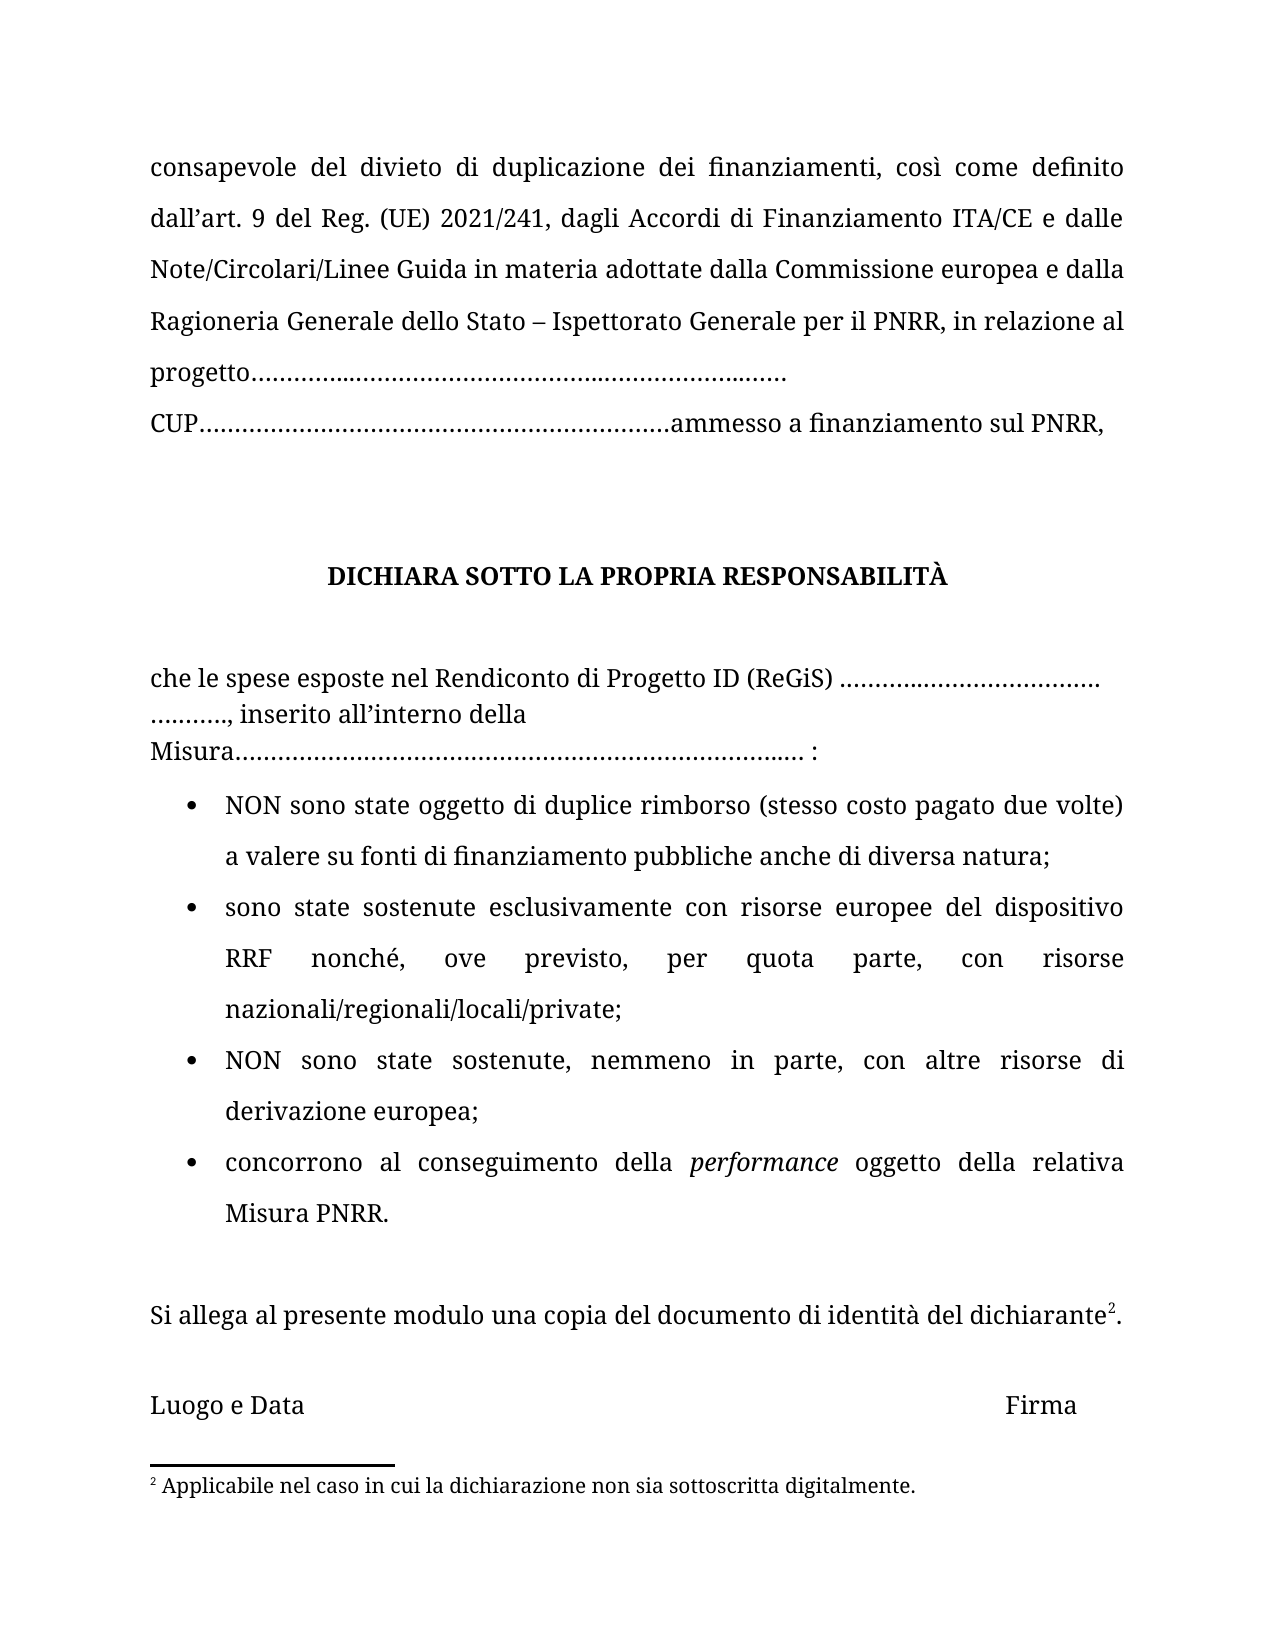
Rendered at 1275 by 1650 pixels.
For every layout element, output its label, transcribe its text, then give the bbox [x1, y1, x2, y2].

text Si allega al presente modulo una copia del documento di identità del dichiarante. [150, 1298, 1125, 1332]
list NON sono state oggetto di duplice rimborso (stesso costo pagato due volte) a valere su fonti di finanziamento pubbliche anche di diversa natura; [187, 787, 1125, 872]
list concorrono al conseguimento della performance oggetto della relativa Misura PNRR. [187, 1145, 1125, 1230]
text che le spese esposte nel Rendiconto di Progetto ID (ReGiS) .………..…………………….….……., inserito all’interno della Misura…………………………………………………………………..… : [150, 660, 1125, 768]
list sono state sostenute esclusivamente con risorse europee del dispositivo RRF nonché, ove previsto, per quota parte, con risorse nazionali/regionali/locali/private; [187, 889, 1125, 1026]
list NON sono state sostenute, nemmeno in parte, con altre risorse di derivazione europea; [187, 1043, 1125, 1128]
text Luogo e Data Firma [150, 1388, 1125, 1422]
text consapevole del divieto di duplicazione dei finanziamenti, così come definito dall’art. 9 del Reg. (UE) 2021/241, dagli Accordi di Finanziamento ITA/CE e dalle Note/Circolari/Linee Guida in materia adottate dalla Commissione europea e dalla Ragioneria Generale dello Stato – Ispettorato Generale per il PNRR, in relazione al progetto…………...……………………………..………………..…… CUP…………………………………………………………ammesso a finanziamento sul PNRR, [150, 150, 1125, 439]
text DICHIARA SOTTO LA PROPRIA RESPONSABILITÀ [150, 558, 1125, 592]
